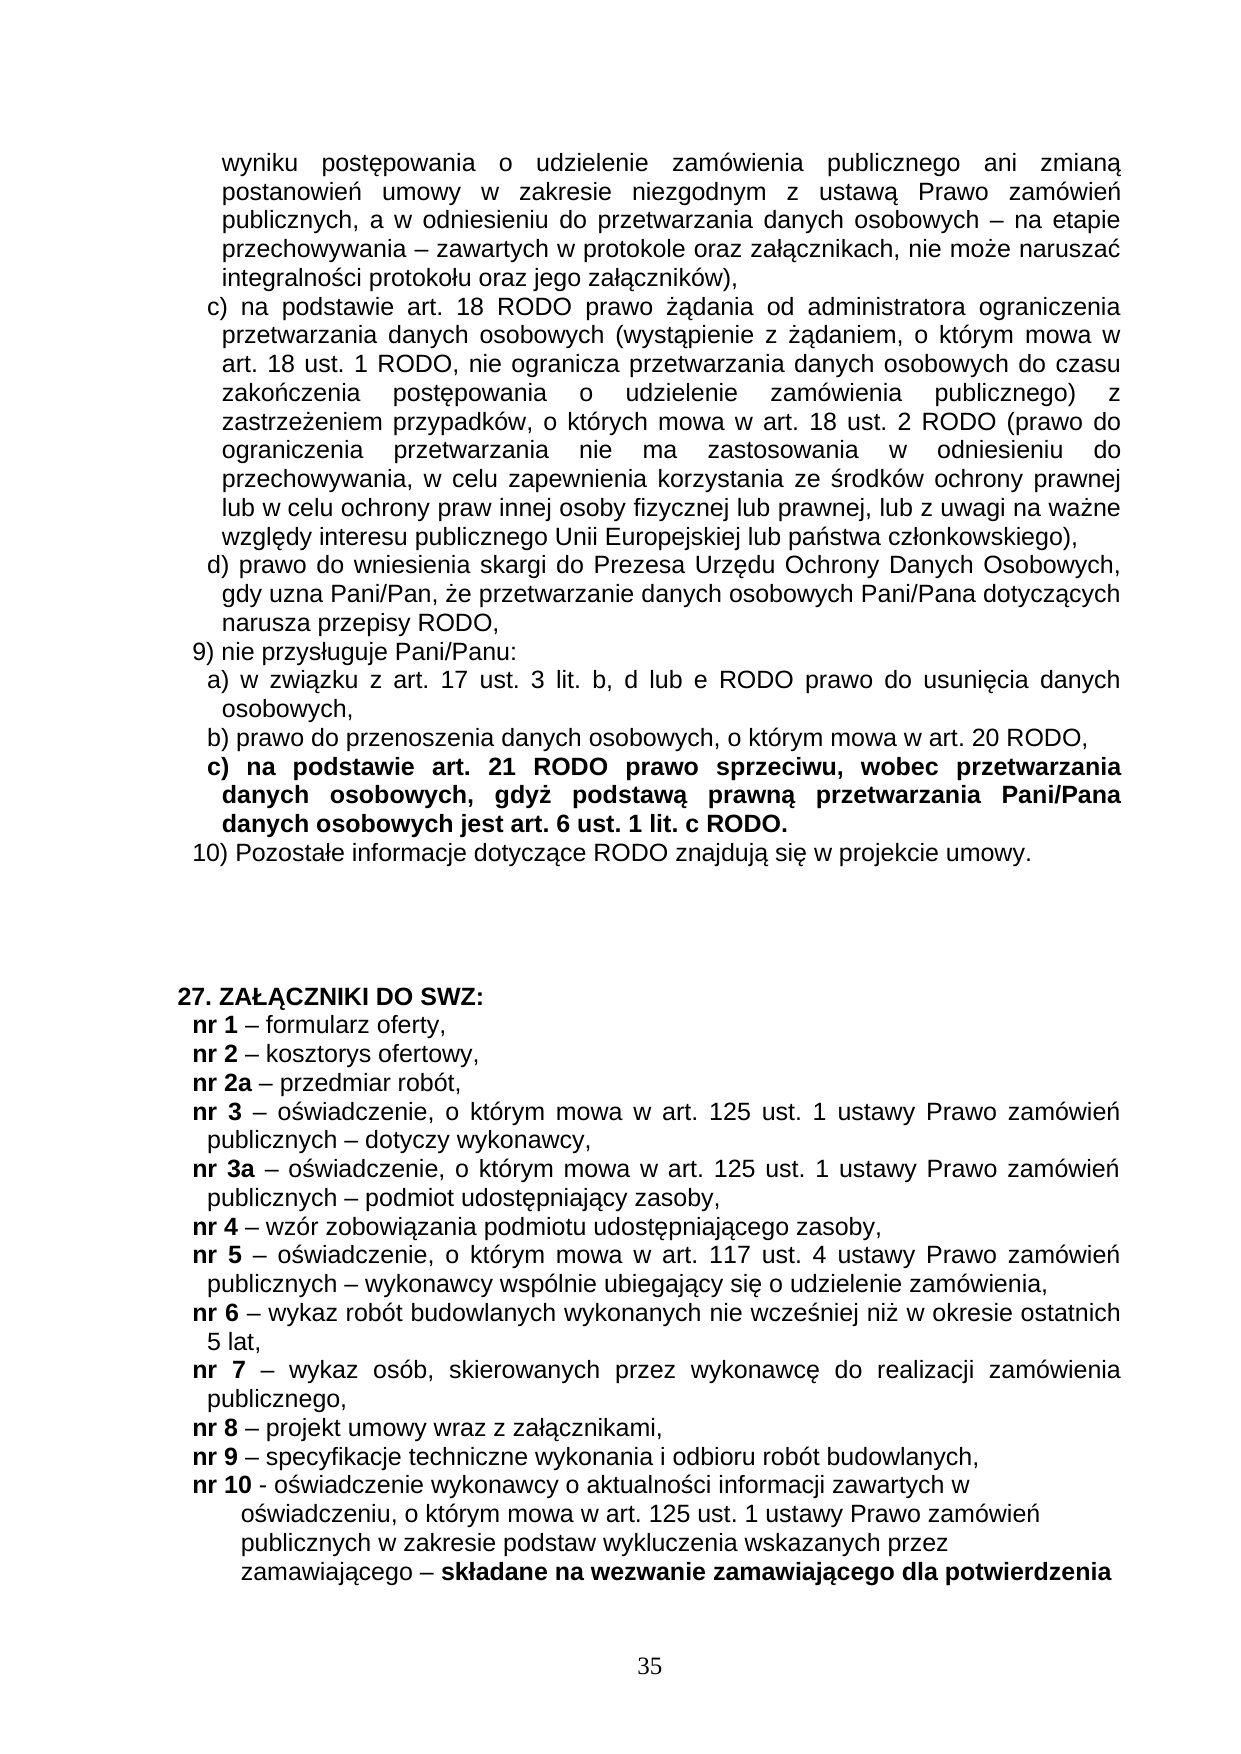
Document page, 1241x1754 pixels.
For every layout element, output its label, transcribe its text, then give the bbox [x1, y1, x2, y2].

text nr 2 – kosztorys ofertowy, [192, 1039, 1122, 1068]
text c) na podstawie art. 18 RODO prawo żądania od administratora ograniczenia przetwarzania danych osobowych (wystąpienie z żądaniem, o którym mowa w art. 18 ust. 1 RODO, nie ogranicza przetwarzania danych osobowych do czasu zakończenia postępowania o udzielenie zamówienia publicznego) z zastrzeżeniem przypadków, o których mowa w art. 18 ust. 2 RODO (prawo do ograniczenia przetwarzania nie ma zastosowania w odniesieniu do przechowywania, w celu zapewnienia korzystania ze środków ochrony prawnej lub w celu ochrony praw innej osoby fizycznej lub prawnej, lub z uwagi na ważne względy interesu publicznego Unii Europejskiej lub państwa członkowskiego), [207, 291, 1122, 550]
text 27. ZAŁĄCZNIKI DO SWZ: [177, 981, 1122, 1010]
text b) prawo do przenoszenia danych osobowych, o którym mowa w art. 20 RODO, [207, 723, 1122, 751]
text c) na podstawie art. 21 RODO prawo sprzeciwu, wobec przetwarzania danych osobowych, gdyż podstawą prawną przetwarzania Pani/Pana danych osobowych jest art. 6 ust. 1 lit. c RODO. [207, 751, 1122, 838]
text d) prawo do wniesienia skargi do Prezesa Urzędu Ochrony Danych Osobowych, gdy uzna Pani/Pan, że przetwarzanie danych osobowych Pani/Pana dotyczących narusza przepisy RODO, [207, 550, 1122, 636]
text nr 5 – oświadczenie, o którym mowa w art. 117 ust. 4 ustawy Prawo zamówień publicznych – wykonawcy wspólnie ubiegający się o udzielenie zamówienia, [192, 1240, 1122, 1298]
text nr 8 – projekt umowy wraz z załącznikami, [192, 1413, 1122, 1441]
text 10) Pozostałe informacje dotyczące RODO znajdują się w projekcie umowy. [192, 838, 1122, 866]
text nr 1 – formularz oferty, [192, 1010, 1122, 1039]
text 9) nie przysługuje Pani/Panu: [192, 636, 1122, 665]
text nr 9 – specyfikacje techniczne wykonania i odbioru robót budowlanych, [192, 1441, 1122, 1470]
text nr 6 – wykaz robót budowlanych wykonanych nie wcześniej niż w okresie ostatnich 5 lat, [192, 1298, 1122, 1355]
text oświadczeniu, o którym mowa w art. 125 ust. 1 ustawy Prawo zamówień [192, 1499, 1122, 1528]
text publicznych w zakresie podstaw wykluczenia wskazanych przez [192, 1528, 1122, 1556]
text nr 4 – wzór zobowiązania podmiotu udostępniającego zasoby, [192, 1211, 1122, 1240]
text nr 10 - oświadczenie wykonawcy o aktualności informacji zawartych w [192, 1470, 1122, 1499]
text zamawiającego – składane na wezwanie zamawiającego dla potwierdzenia [192, 1556, 1122, 1585]
text nr 3 – oświadczenie, o którym mowa w art. 125 ust. 1 ustawy Prawo zamówień publicznych – dotyczy wykonawcy, [192, 1096, 1122, 1154]
text nr 3a – oświadczenie, o którym mowa w art. 125 ust. 1 ustawy Prawo zamówień publicznych – podmiot udostępniający zasoby, [192, 1154, 1122, 1211]
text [207, 148, 1122, 291]
text nr 2a – przedmiar robót, [192, 1068, 1122, 1096]
text a) w związku z art. 17 ust. 3 lit. b, d lub e RODO prawo do usunięcia danych osobowych, [207, 665, 1122, 723]
text nr 7 – wykaz osób, skierowanych przez wykonawcę do realizacji zamówienia publicznego, [192, 1355, 1122, 1413]
